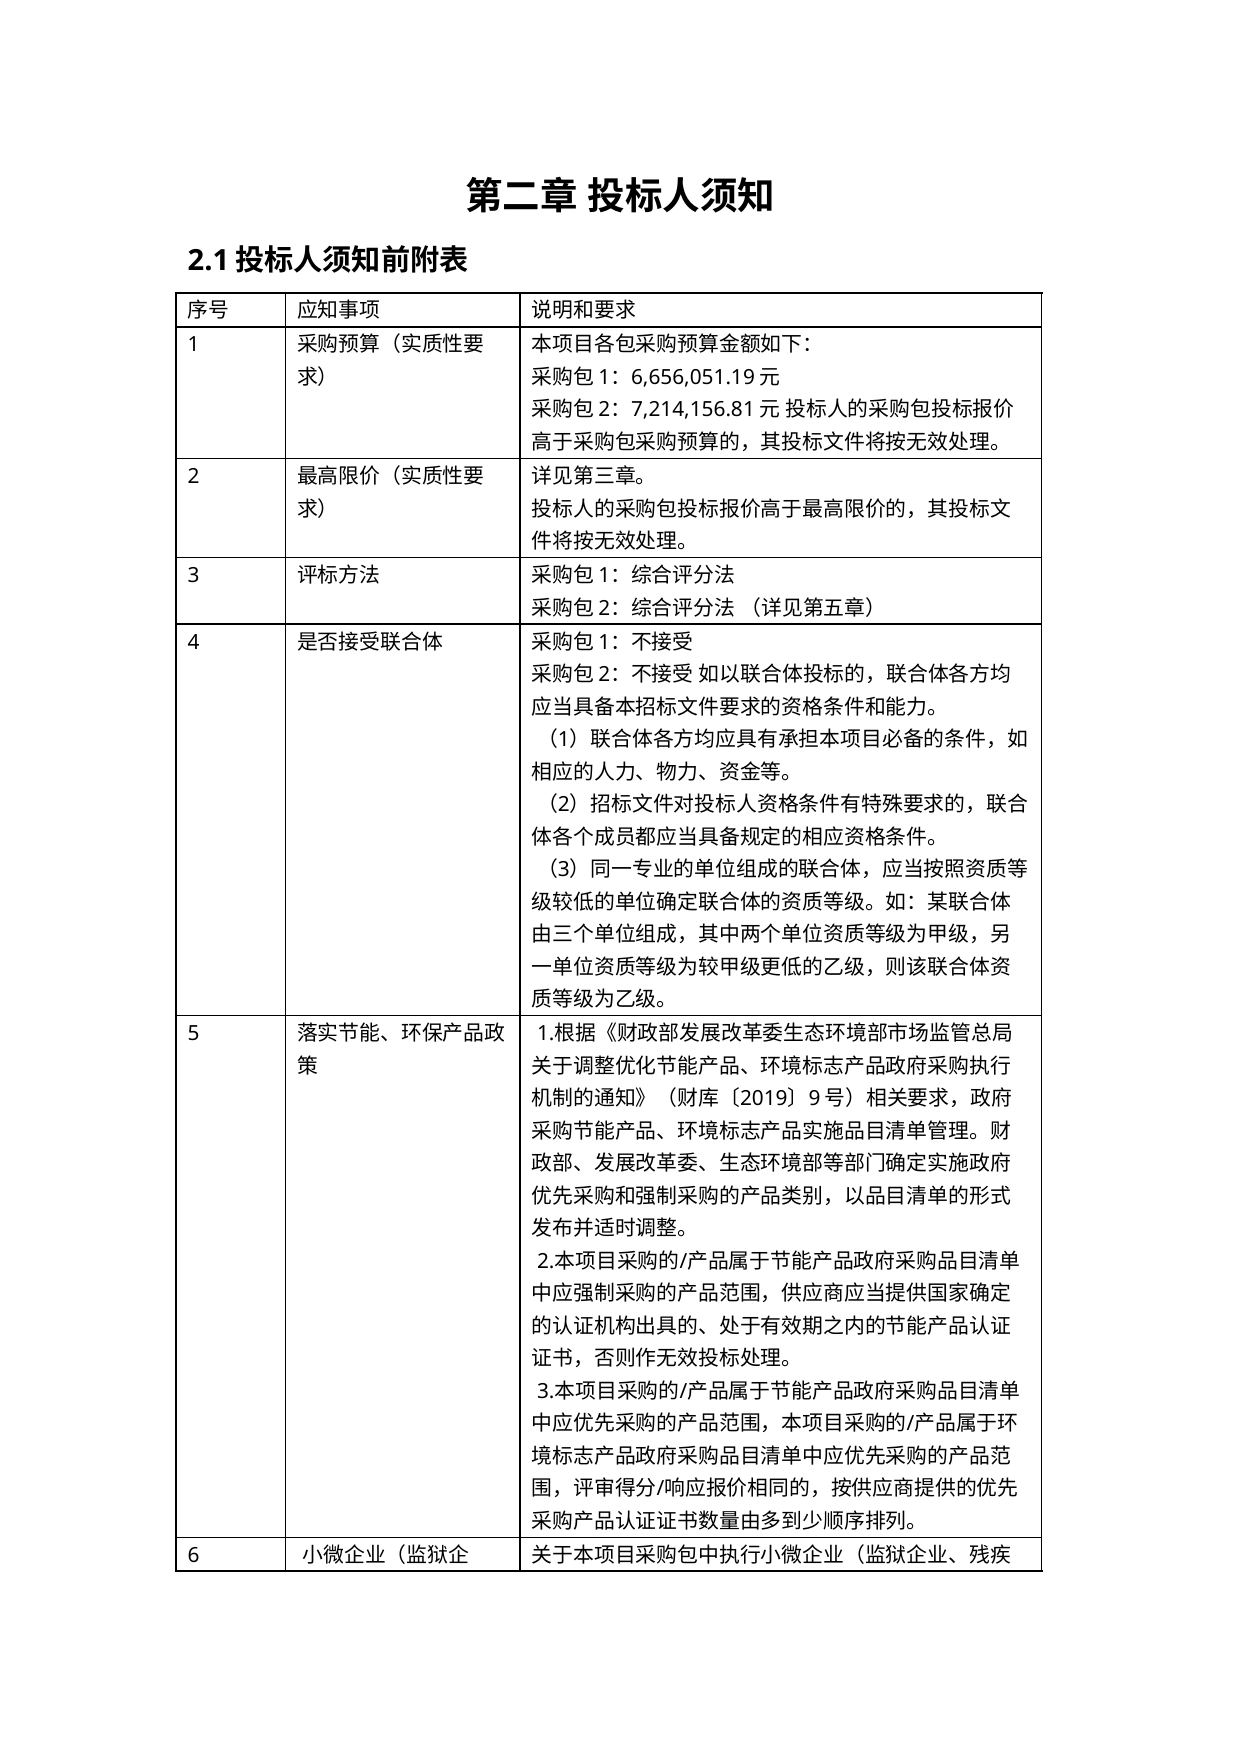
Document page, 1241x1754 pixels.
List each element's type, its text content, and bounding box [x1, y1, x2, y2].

table_cell 采购包1：不接受 采购包2：不接受 如以联合体投标的，联合体各方均应当具备本招标文件要求的资格条件和能力。 （1）联合体各方均应具有承担本项目必备的条件，如相应的人力、物力、资金等。 （2）招标文件对投标人资格条件有特殊要求的，联合体各个成员都应当具备规定的相应资格条件。 （3）同一专业的单位组成的联合体，应当按照资质等级较低的单位确定联合体的资质等级。如：某联合体由三个单位组成，其中两个单位资质等级为甲级，另一单位资质等级为较甲级更低的乙级，则该联合体资质等级为乙级。 [521, 625, 1041, 1015]
text 第二章 投标人须知 [187, 162, 1053, 227]
table_cell 详见第三章。 投标人的采购包投标报价高于最高限价的，其投标文件将按无效处理。 [521, 459, 1041, 557]
table_cell 评标方法 [286, 558, 519, 623]
table_cell 落实节能、环保产品政策 [286, 1016, 519, 1536]
text 2.1投标人须知前附表 [187, 227, 1053, 292]
table_cell 3 [177, 558, 285, 623]
table_cell 采购包1：综合评分法 采购包2：综合评分法 （详见第五章） [521, 558, 1041, 623]
table_cell 1 [177, 328, 285, 458]
table_cell 本项目各包采购预算金额如下： 采购包1：6,656,051.19元 采购包2：7,214,156.81元 投标人的采购包投标报价高于采购包采购预算的，其投标文件将按无效处理。 [521, 328, 1041, 458]
table_cell 1.根据《财政部发展改革委生态环境部市场监管总局关于调整优化节能产品、环境标志产品政府采购执行机制的通知》（财库〔2019〕9号）相关要求，政府采购节能产品、环境标志产品实施品目清单管理。财政部、发展改革委、生态环境部等部门确定实施政府优先采购和强制采购的产品类别，以品目清单的形式发布并适时调整。 2.本项目采购的/产品属于节能产品政府采购品目清单中应强制采购的产品范围，供应商应当提供国家确定的认证机构出具的、处于有效期之内的节能产品认证证书，否则作无效投标处理。 3.本项目采购的/产品属于节能产品政府采购品目清单中应优先采购的产品范围，本项目采购的/产品属于环境标志产品政府采购品目清单中应优先采购的产品范围，评审得分/响应报价相同的，按供应商提供的优先采购产品认证证书数量由多到少顺序排列。 [521, 1016, 1041, 1536]
table_cell 最高限价（实质性要求） [286, 459, 519, 557]
table_header 说明和要求 [521, 294, 1041, 326]
table_cell 4 [177, 625, 285, 1015]
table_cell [286, 1538, 519, 1570]
table_cell 采购预算（实质性要求） [286, 328, 519, 458]
table_cell 5 [177, 1016, 285, 1536]
table_cell 6 [177, 1538, 285, 1570]
table_header 应知事项 [286, 294, 519, 326]
table_header 序号 [177, 294, 285, 326]
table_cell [521, 1538, 1041, 1570]
table_cell 是否接受联合体 [286, 625, 519, 1015]
table_cell 2 [177, 459, 285, 557]
